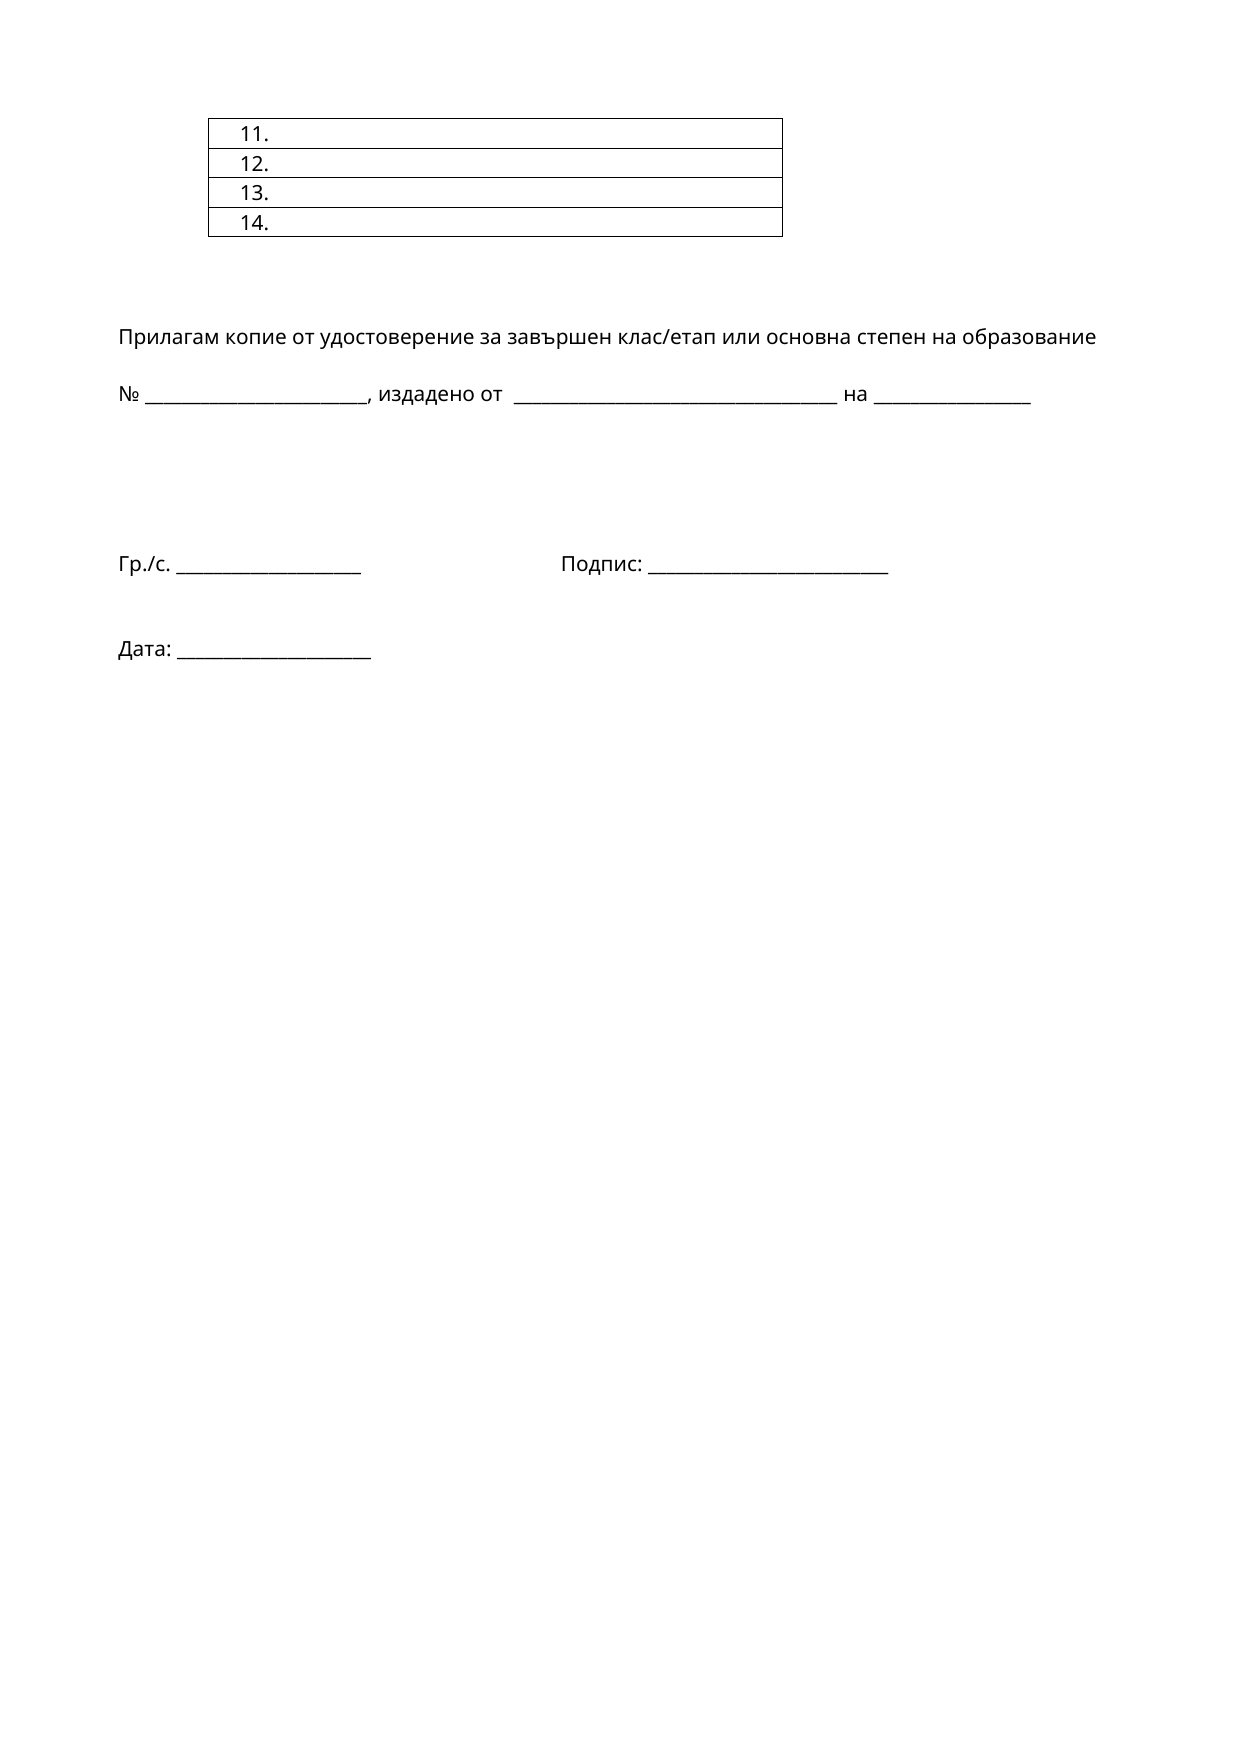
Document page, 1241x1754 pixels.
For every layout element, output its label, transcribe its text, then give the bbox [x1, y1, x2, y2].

text Гр./с. ____________________ Подпис: __________________________ [118, 549, 1122, 578]
table_cell [209, 119, 782, 148]
text Дата: _____________________ [118, 634, 1122, 662]
text Прилагам копие от удостоверение за завършен клас/етап или основна степен на образование [118, 322, 1126, 351]
table_cell [209, 149, 782, 177]
table_cell [209, 178, 782, 207]
table_cell [209, 208, 782, 236]
text № ________________________, издадено от ___________________________________ на _________________ [118, 379, 1126, 407]
